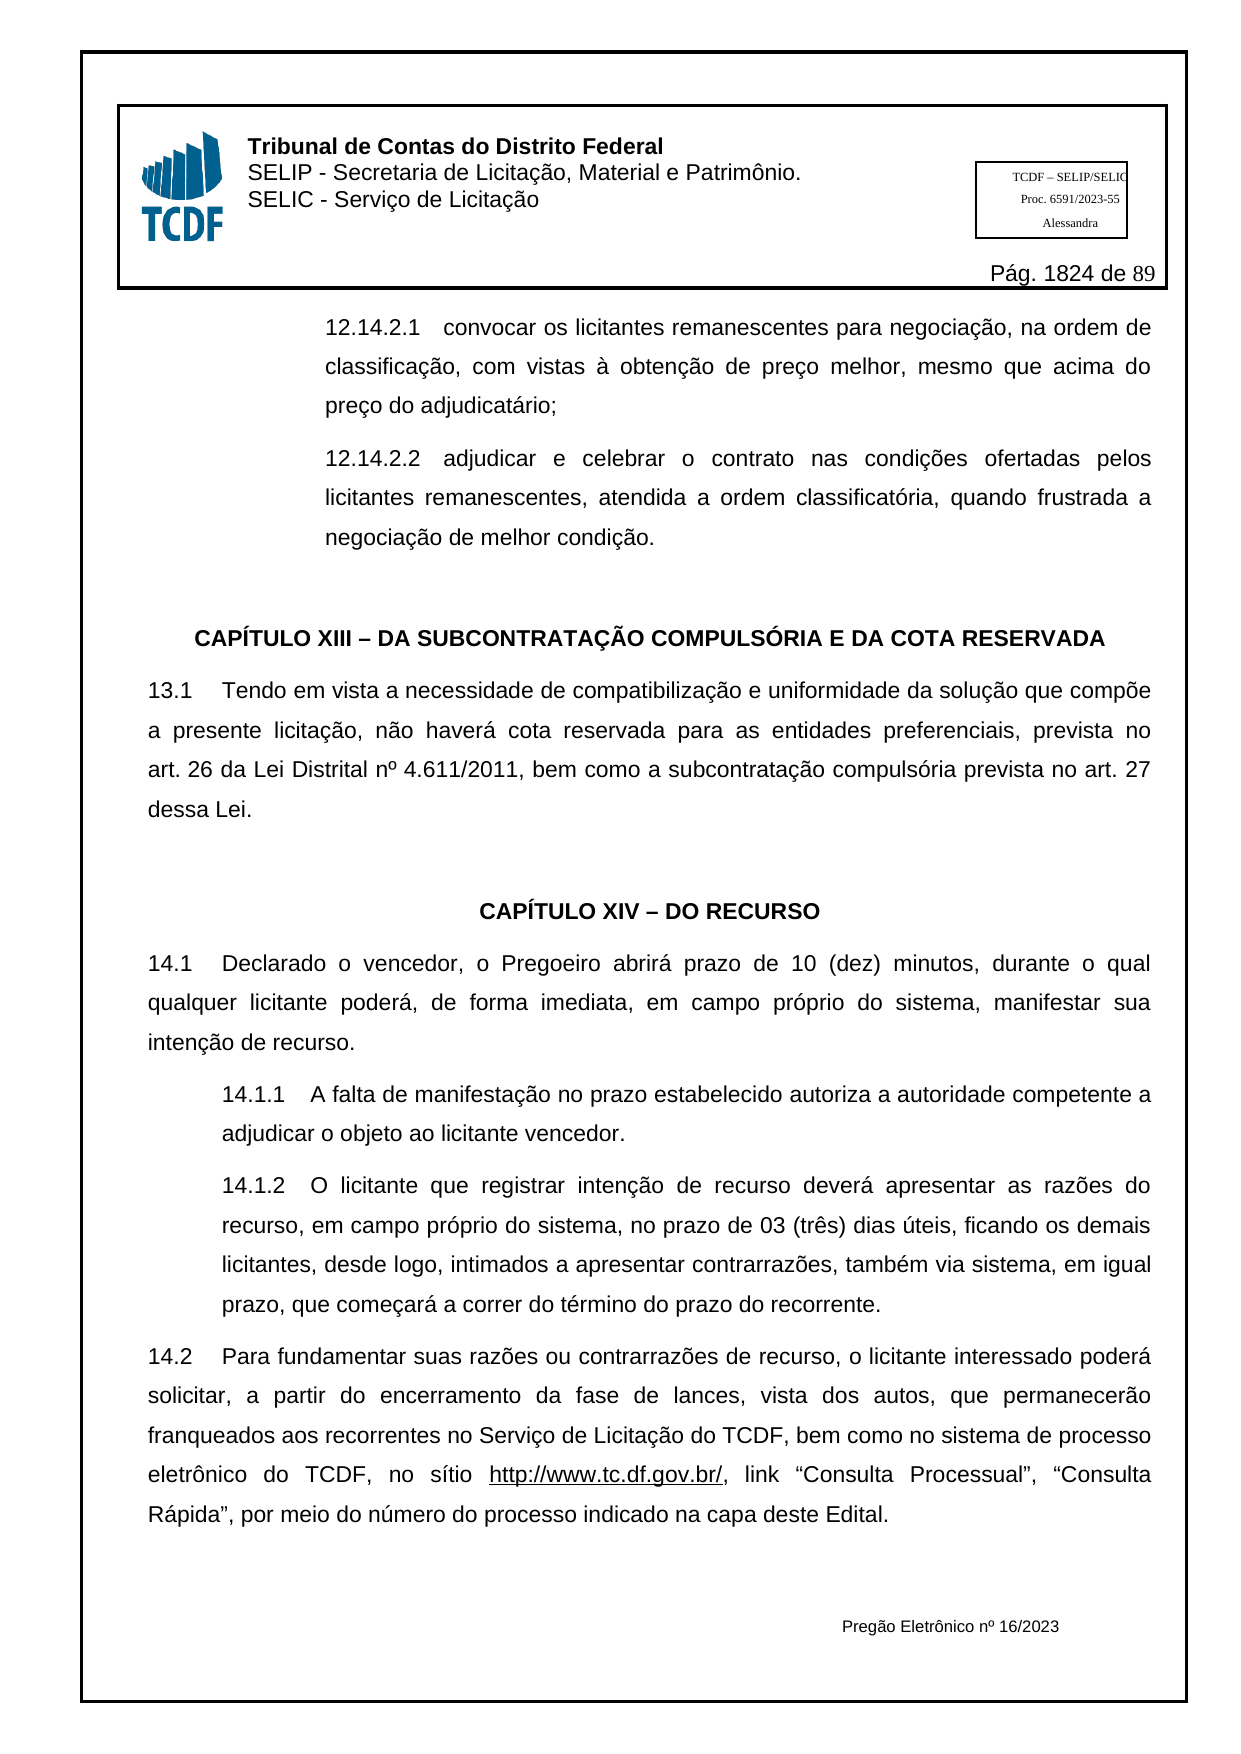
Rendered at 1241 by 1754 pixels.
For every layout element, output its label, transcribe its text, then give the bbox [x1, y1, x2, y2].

text 12.14.2.2 adjudicar e celebrar o contrato nas condições ofertadas pelos licitantes remanescentes, atendida a ordem classificatória, quando frustrada a negociação de melhor condição. [325, 444, 1152, 550]
text capítulo XIV – do RECURSO [148, 898, 1152, 924]
text 14.1 Declarado o vencedor, o Pregoeiro abrirá prazo de 10 (dez) minutos, durante o qual qualquer licitante poderá, de forma imediata, em campo próprio do sistema, manifestar sua intenção de recurso. [148, 950, 1152, 1055]
picture [127, 129, 237, 244]
text 14.1.1 A falta de manifestação no prazo estabelecido autoriza a autoridade competente a adjudicar o objeto ao licitante vencedor. [222, 1081, 1152, 1147]
text 13.1 Tendo em vista a necessidade de compatibilização e uniformidade da solução que compõe a presente licitação, não haverá cota reservada para as entidades preferenciais, prevista no art. 26 da Lei Distrital nº 4.611/2011, bem como a subcontratação compulsória prevista no art. 27 dessa Lei. [148, 677, 1152, 822]
text 12.14.2.1 convocar os licitantes remanescentes para negociação, na ordem de classificação, com vistas à obtenção de preço melhor, mesmo que acima do preço do adjudicatário; [325, 313, 1152, 419]
text Capítulo XIII – DA SUBCONTRATAÇÃO COMPULSÓRIA E DA COTA RESERVADA [148, 625, 1152, 652]
text 14.2 Para fundamentar suas razões ou contrarrazões de recurso, o licitante interessado poderá solicitar, a partir do encerramento da fase de lances, vista dos autos, que permanecerão franqueados aos recorrentes no Serviço de Licitação do TCDF, bem como no sistema de processo eletrônico do TCDF, no sítio http://www.tc.df.gov.br/, link “Consulta Processual”, “Consulta Rápida”, por meio do número do processo indicado na capa deste Edital. [148, 1343, 1152, 1527]
text 14.1.2 O licitante que registrar intenção de recurso deverá apresentar as razões do recurso, em campo próprio do sistema, no prazo de 03 (três) dias úteis, ficando os demais licitantes, desde logo, intimados a apresentar contrarrazões, também via sistema, em igual prazo, que começará a correr do término do prazo do recorrente. [222, 1172, 1152, 1317]
